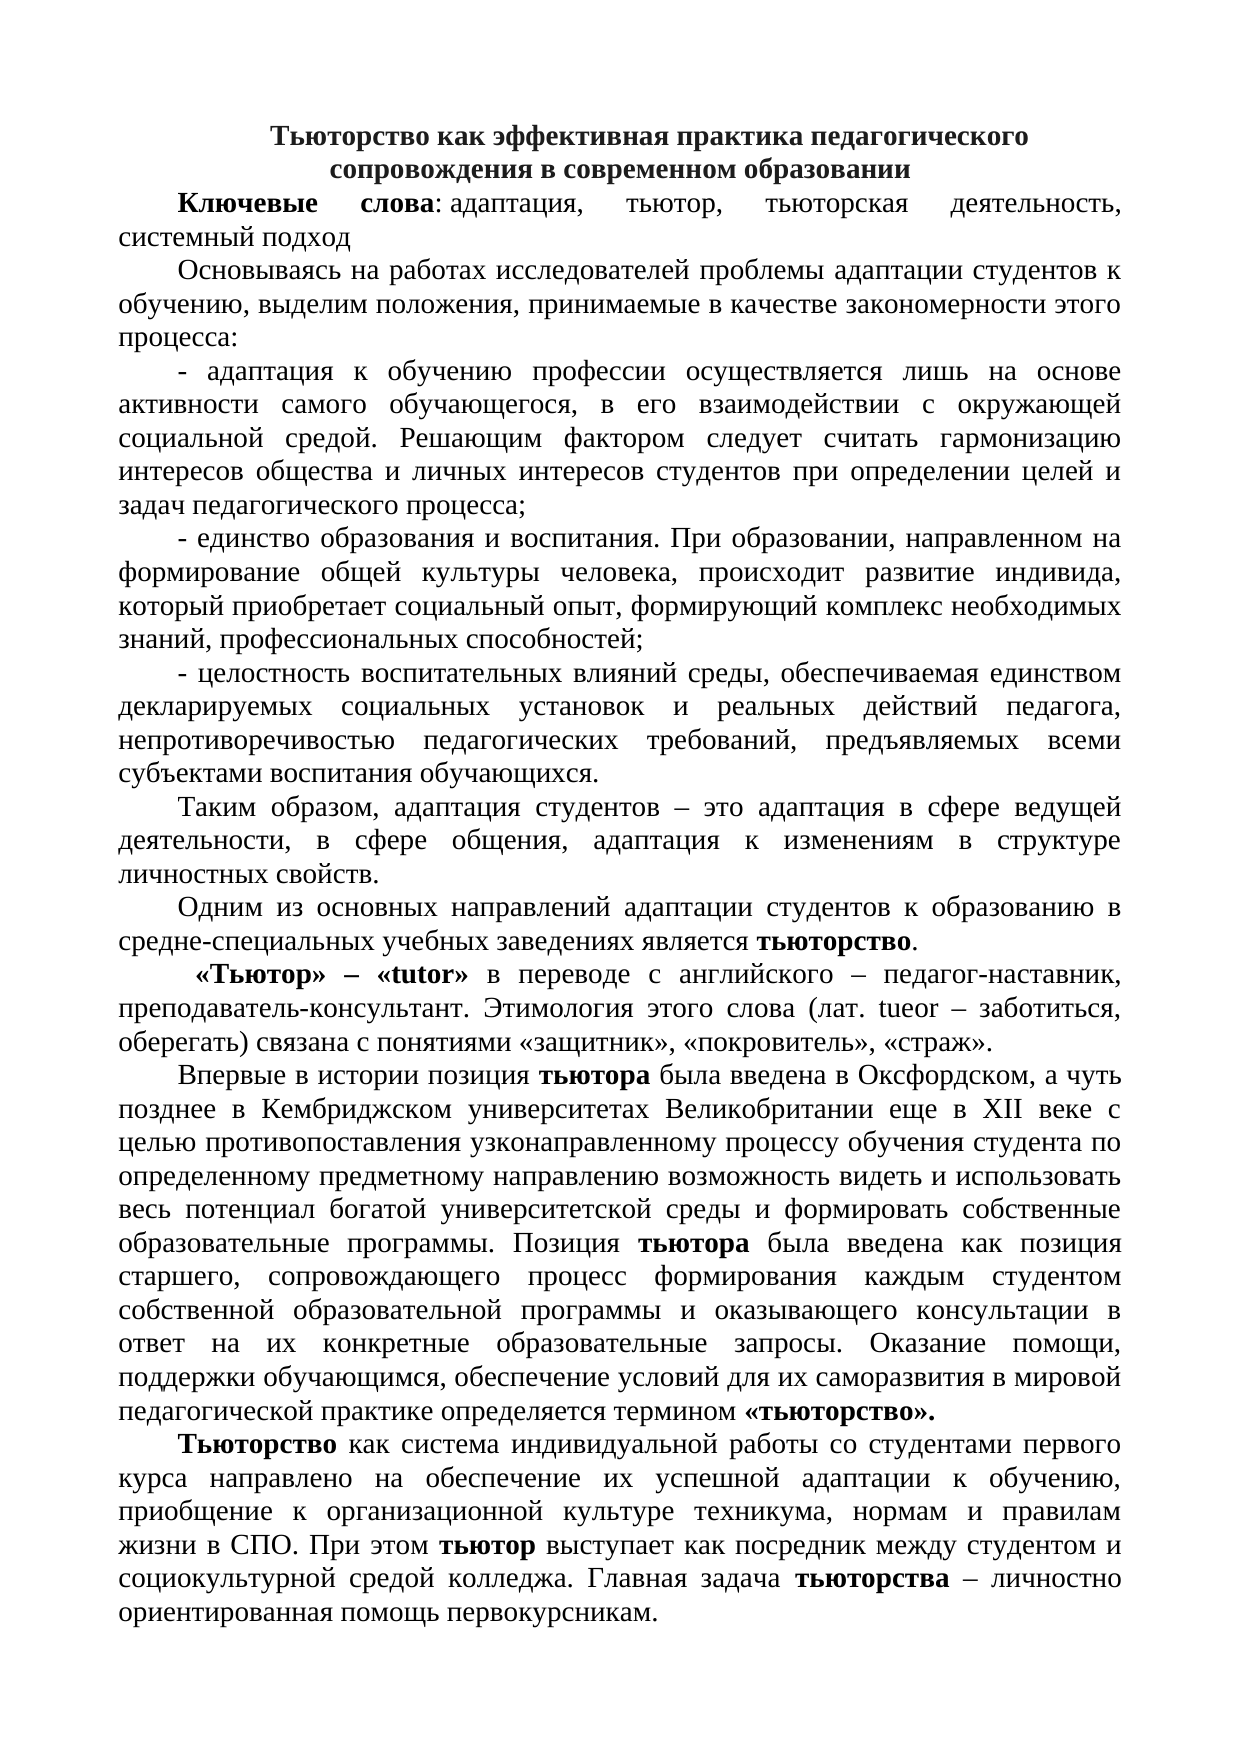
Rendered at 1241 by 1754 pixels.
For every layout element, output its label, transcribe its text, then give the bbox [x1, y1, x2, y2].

text - единство образования и воспитания. При образовании, направленном на формирование общей культуры человека, происходит развитие индивида, который приобретает социальный опыт, формирующий комплекс необходимых знаний, профессиональных способностей; [118, 521, 1122, 655]
text Одним из основных направлений адаптации студентов к образованию в средне-специальных учебных заведениях является тьюторство. [118, 889, 1122, 957]
text Впервые в истории позиция тьютора была введена в Оксфордском, а чуть позднее в Кембриджском университетах Великобритании еще в XII веке с целью противопоставления узконаправленному процессу обучения студента по определенному предметному направлению возможность видеть и использовать весь потенциал богатой университетской среды и формировать собственные образовательные программы. Позиция тьютора была введена как позиция старшего, сопровождающего процесс формирования каждым студентом собственной образовательной программы и оказывающего консультации в ответ на их конкретные образовательные запросы. Оказание помощи, поддержки обучающимся, обеспечение условий для их саморазвития в мировой педагогической практике определяется термином «тьюторство». [118, 1057, 1122, 1426]
text Таким образом, адаптация студентов – это адаптация в сфере ведущей деятельности, в сфере общения, адаптация к изменениям в структуре личностных свойств. [118, 789, 1122, 889]
text Тьюторство как эффективная практика педагогического сопровождения в современном образовании [118, 118, 1122, 185]
text Основываясь на работах исследователей проблемы адаптации студентов к обучению, выделим положения, принимаемые в качестве закономерности этого процесса: [118, 252, 1122, 353]
text Ключевые слова: адаптация, тьютор, тьюторская деятельность, системный подход [118, 185, 1122, 252]
text «Тьютор» – «tutor» в переводе с английского – педагог-наставник, преподаватель-консультант. Этимология этого слова (лат. tueor – заботиться, оберегать) связана с понятиями «защитник», «покровитель», «страж». [118, 957, 1122, 1057]
text - целостность воспитательных влияний среды, обеспечиваемая единством декларируемых социальных установок и реальных действий педагога, непротиворечивостью педагогических требований, предъявляемых всеми субъектами воспитания обучающихся. [118, 655, 1122, 789]
text - адаптация к обучению профессии осуществляется лишь на основе активности самого обучающегося, в его взаимодействии с окружающей социальной средой. Решающим фактором следует считать гармонизацию интересов общества и личных интересов студентов при определении целей и задач педагогического процесса; [118, 353, 1122, 521]
text Тьюторство как система индивидуальной работы со студентами первого курса направлено на обеспечение их успешной адаптации к обучению, приобщение к организационной культуре техникума, нормам и правилам жизни в СПО. При этом тьютор выступает как посредник между студентом и социокультурной средой колледжа. Главная задача тьюторства – личностно ориентированная помощь первокурсникам. [118, 1426, 1122, 1627]
